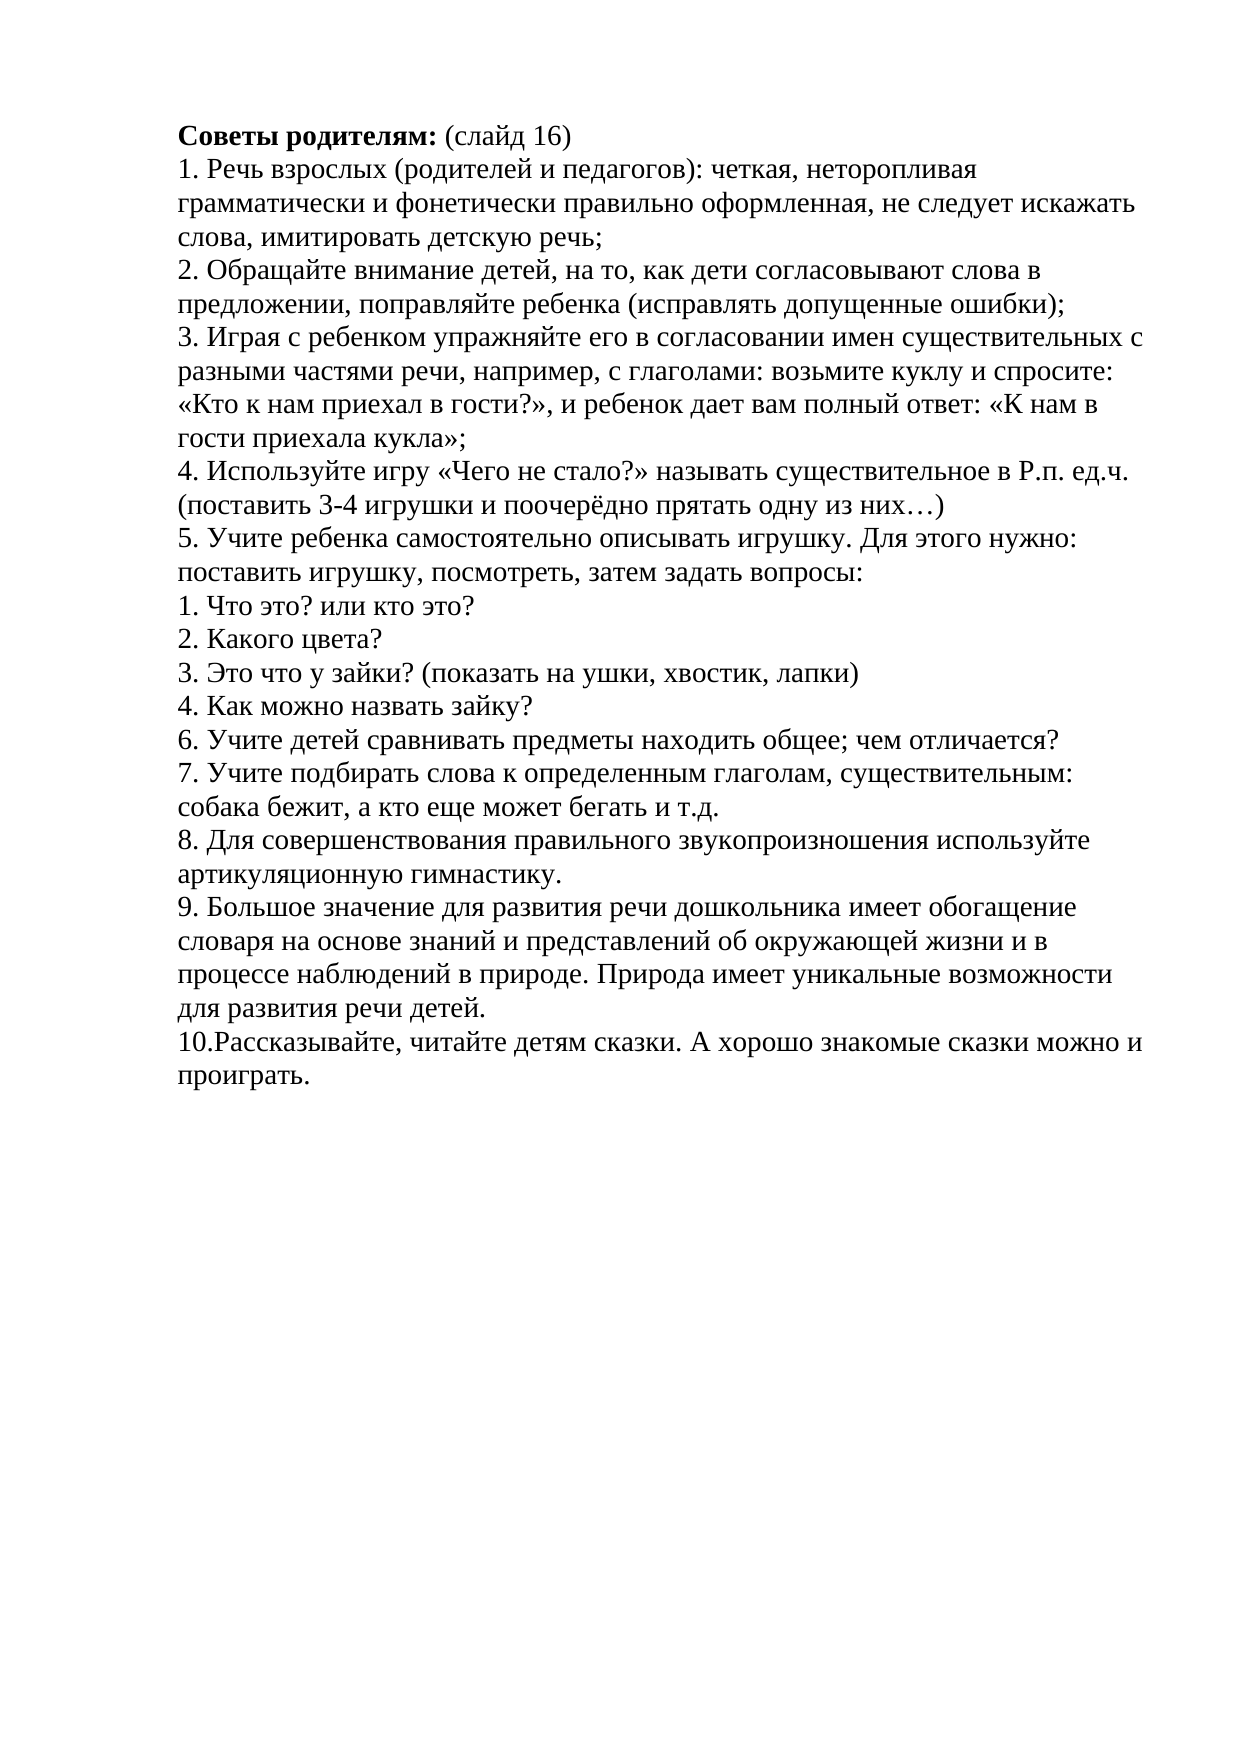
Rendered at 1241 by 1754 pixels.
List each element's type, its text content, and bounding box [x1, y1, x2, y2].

text 10.Рассказывайте, читайте детям сказки. А хорошо знакомые сказки можно и проиграть. [177, 1024, 1152, 1091]
text 3. Это что у зайки? (показать на ушки, хвостик, лапки) [177, 655, 1152, 688]
text 9. Большое значение для развития речи дошкольника имеет обогащение словаря на основе знаний и представлений об окружающей жизни и в процессе наблюдений в природе. Природа имеет уникальные возможности для развития речи детей. [177, 889, 1152, 1024]
text 5. Учите ребенка самостоятельно описывать игрушку. Для этого нужно: поставить игрушку, посмотреть, затем задать вопросы: [177, 521, 1152, 588]
text 2. Какого цвета? [177, 621, 1152, 655]
text 1. Что это? или кто это? [177, 588, 1152, 621]
text 2. Обращайте внимание детей, на то, как дети согласовывают слова в предложении, поправляйте ребенка (исправлять допущенные ошибки); [177, 252, 1152, 319]
text 7. Учите подбирать слова к определенным глаголам, существительным: собака бежит, а кто еще может бегать и т.д. [177, 755, 1152, 822]
text 6. Учите детей сравнивать предметы находить общее; чем отличается? [177, 722, 1152, 755]
text Советы родителям: (слайд 16) [177, 118, 1152, 152]
text 4. Используйте игру «Чего не стало?» называть существительное в Р.п. ед.ч. (поставить 3-4 игрушки и поочерёдно прятать одну из них…) [177, 453, 1152, 521]
text 4. Как можно назвать зайку? [177, 688, 1152, 722]
text 8. Для совершенствования правильного звукопроизношения используйте артикуляционную гимнастику. [177, 822, 1152, 889]
text 1. Речь взрослых (родителей и педагогов): четкая, неторопливая грамматически и фонетически правильно оформленная, не следует искажать слова, имитировать детскую речь; [177, 152, 1152, 252]
text 3. Играя с ребенком упражняйте его в согласовании имен существительных с разными частями речи, например, с глаголами: возьмите куклу и спросите: «Кто к нам приехал в гости?», и ребенок дает вам полный ответ: «К нам в гости приехала кукла»; [177, 319, 1152, 453]
